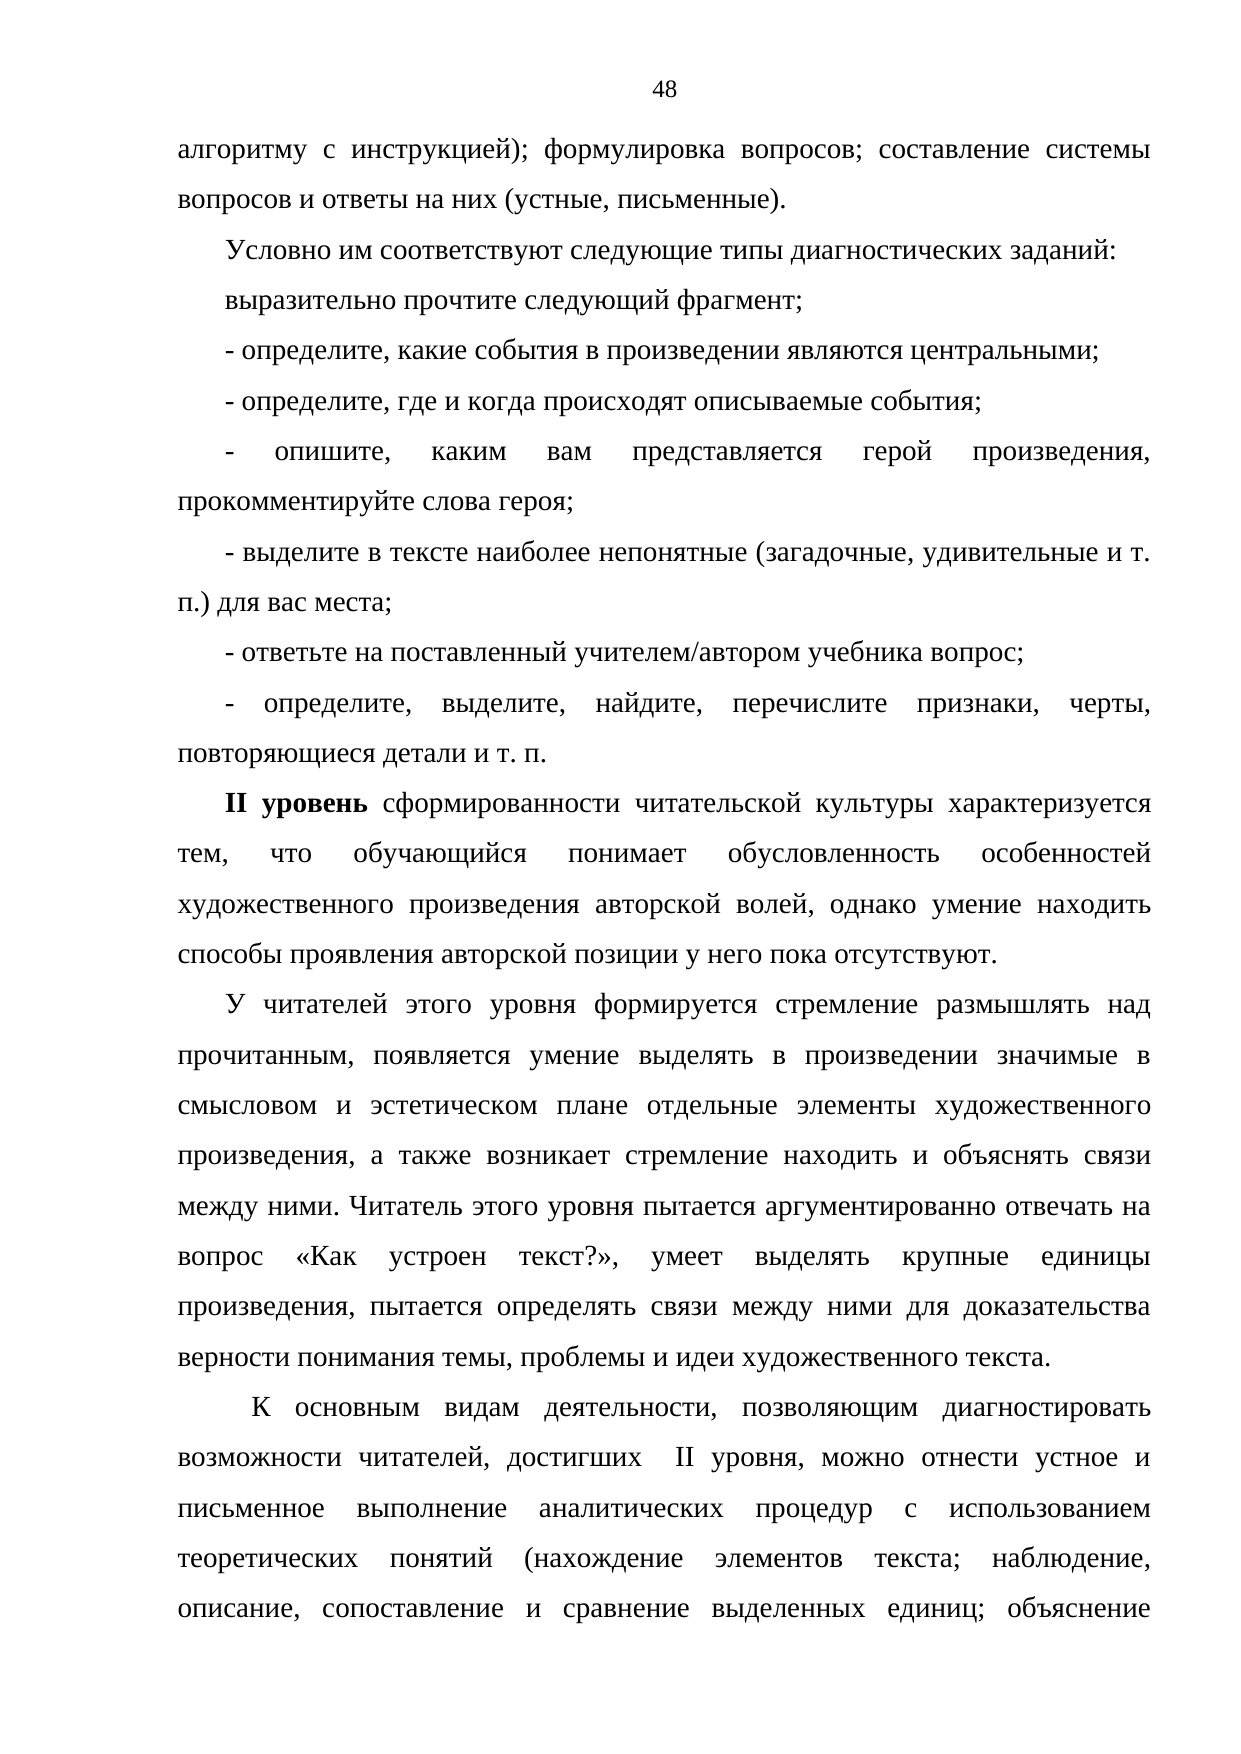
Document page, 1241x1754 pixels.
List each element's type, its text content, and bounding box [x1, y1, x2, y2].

text - выделите в тексте наиболее непонятные (загадочные, удивительные и т. п.) для вас места; [177, 534, 1152, 618]
text выразительно прочтите следующий фрагмент; [177, 282, 1152, 316]
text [177, 1389, 1152, 1624]
text II уровень сформированности читательской культуры характеризуется тем, что обучающийся понимает обусловленность особенностей художественного произведения авторской волей, однако умение находить способы проявления авторской позиции у него пока отсутствуют. [177, 785, 1152, 970]
text - опишите, каким вам представляется герой произведения, прокомментируйте слова героя; [177, 433, 1152, 517]
text У читателей этого уровня формируется стремление размышлять над прочитанным, появляется умение выделять в произведении значимые в смысловом и эстетическом плане отдельные элементы художественного произведения, а также возникает стремление находить и объяснять связи между ними. Читатель этого уровня пытается аргументированно отвечать на вопрос «Как устроен текст?», умеет выделять крупные единицы произведения, пытается определять связи между ними для доказательства верности понимания темы, проблемы и идеи художественного текста. [177, 987, 1152, 1372]
text Условно им соответствуют следующие типы диагностических заданий: [177, 232, 1152, 265]
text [177, 131, 1152, 215]
text - определите, какие события в произведении являются центральными; [177, 332, 1152, 366]
text - определите, выделите, найдите, перечислите признаки, черты, повторяющиеся детали и т. п. [177, 685, 1152, 768]
text - ответьте на поставленный учителем/автором учебника вопрос; [177, 634, 1152, 668]
text - определите, где и когда происходят описываемые события; [177, 383, 1152, 416]
